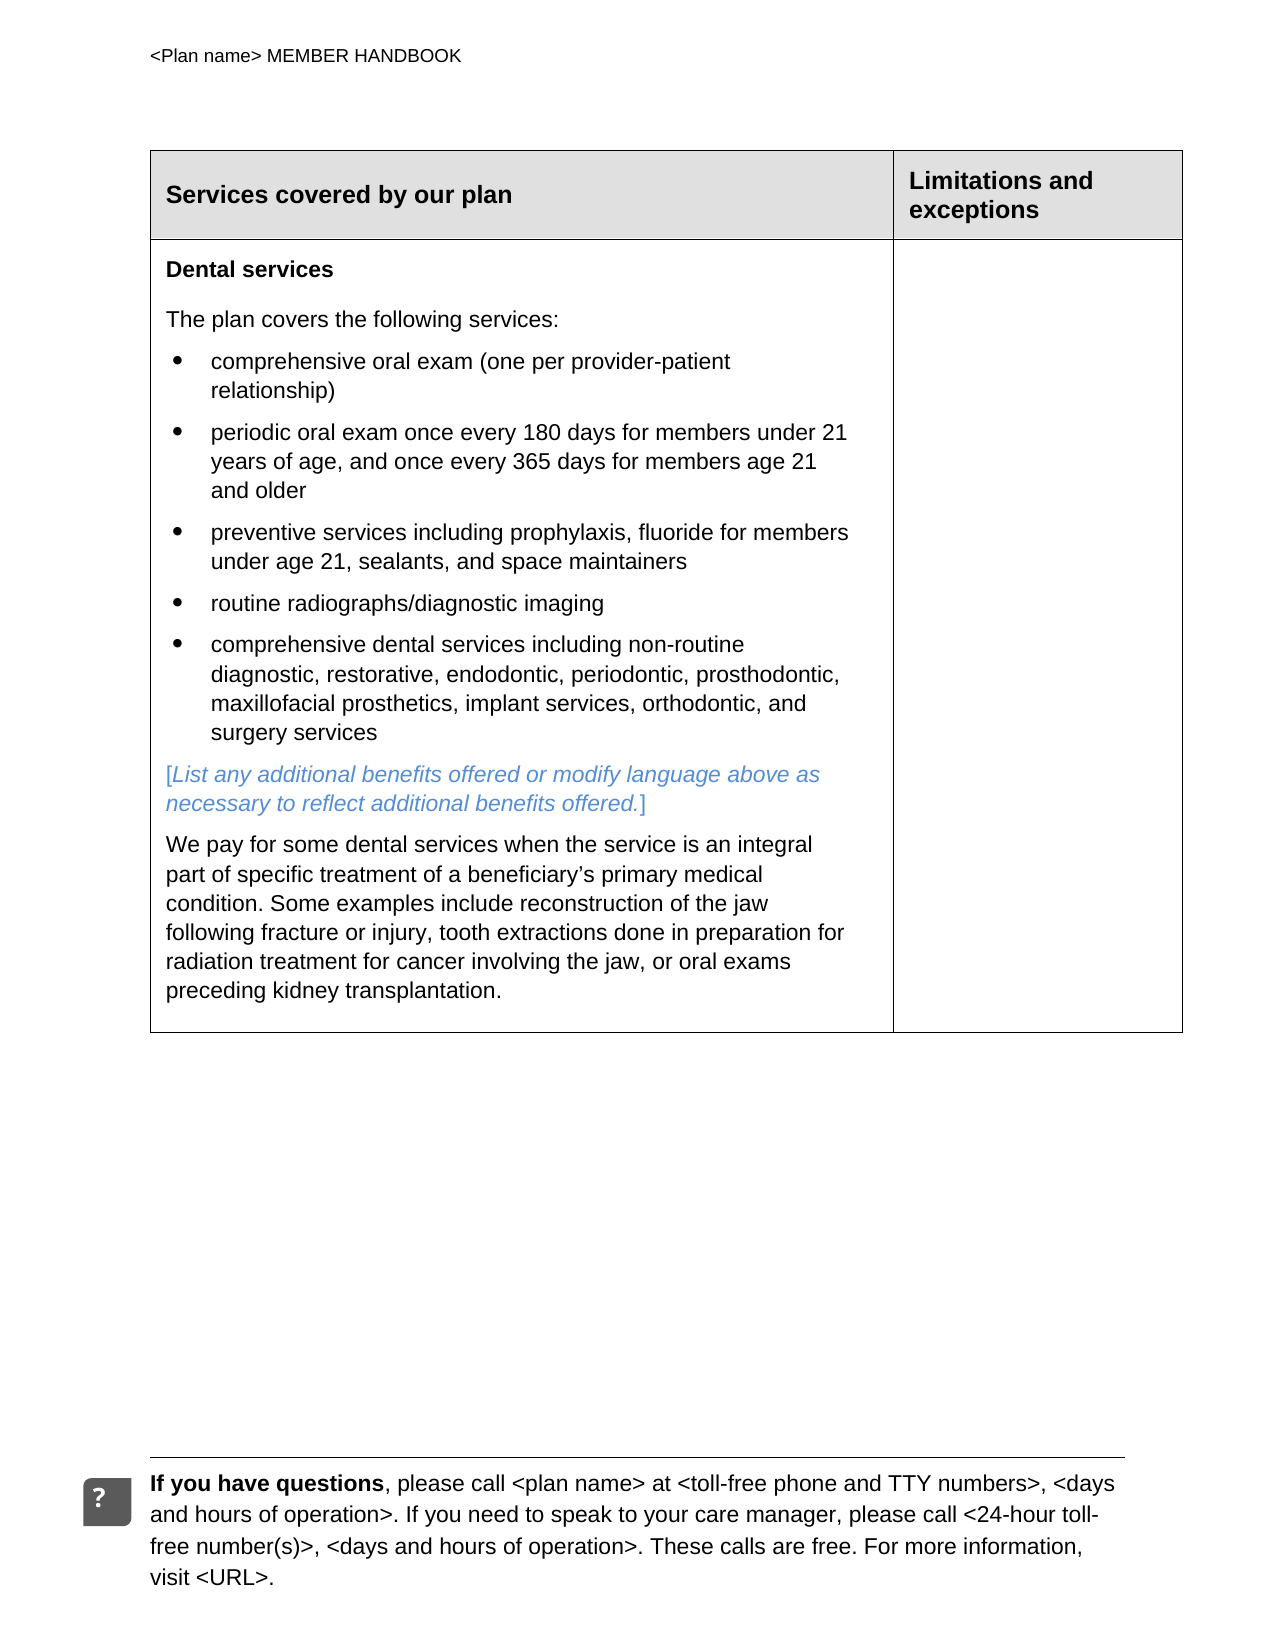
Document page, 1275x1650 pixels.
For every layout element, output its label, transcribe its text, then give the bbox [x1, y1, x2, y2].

table_header Services covered by our plan [151, 151, 893, 238]
table_header Limitations and exceptions [894, 151, 1182, 238]
table_cell [894, 240, 1182, 1032]
table_cell Dental services The plan covers the following services: comprehensive oral exam (one per provider-patient relationship) periodic oral exam once every 180 days for members under 21 years of age, and once every 365 days for members age 21 and older preventive services including prophylaxis, fluoride for members under age 21, sealants, and space maintainers routine radiographs/diagnostic imaging comprehensive dental services including non-routine diagnostic, restorative, endodontic, periodontic, prosthodontic, maxillofacial prosthetics, implant services, orthodontic, and surgery services [List any additional benefits offered or modify language above as necessary to reflect additional benefits offered.] We pay for some dental services when the service is an integral part of specific treatment of a beneficiary’s primary medical condition. Some examples include reconstruction of the jaw following fracture or injury, tooth extractions done in preparation for radiation treatment for cancer involving the jaw, or oral exams preceding kidney transplantation. [151, 240, 893, 1032]
